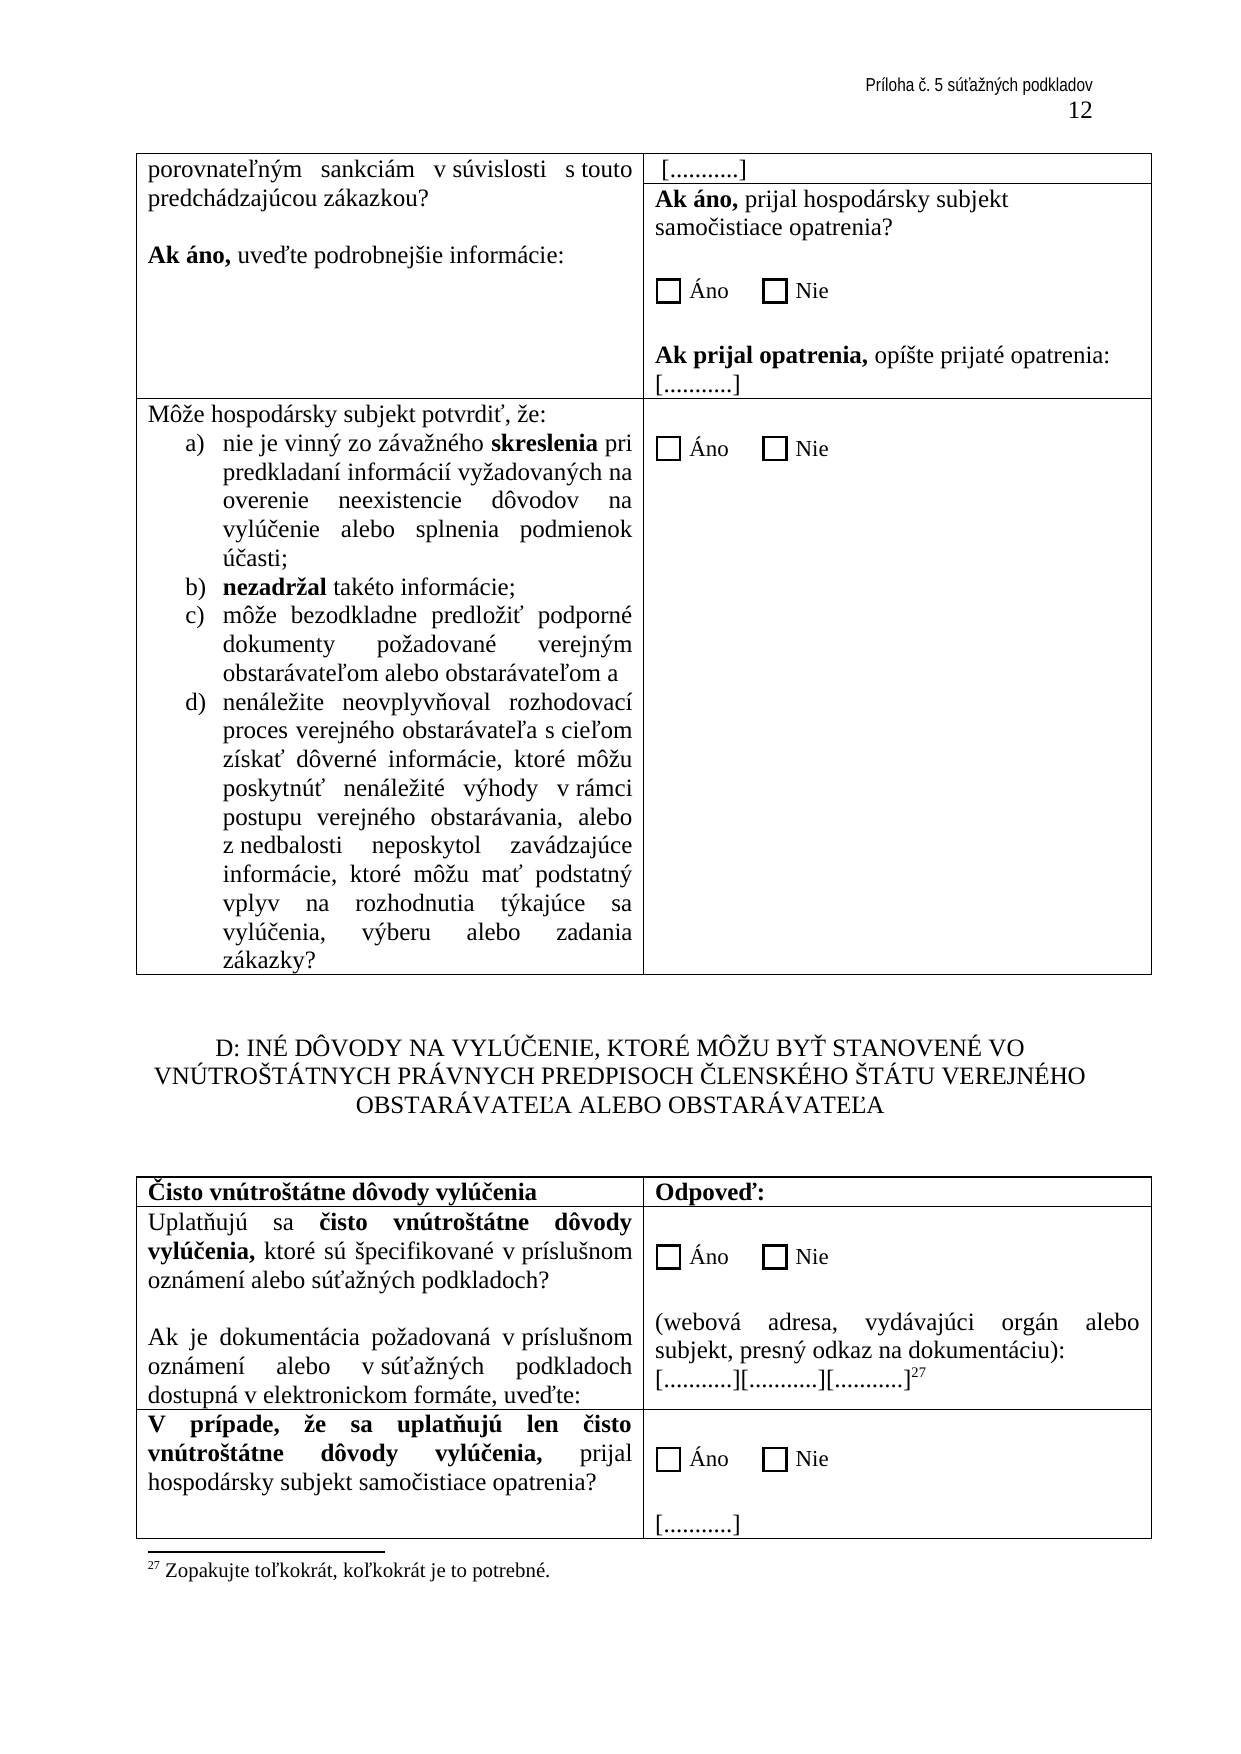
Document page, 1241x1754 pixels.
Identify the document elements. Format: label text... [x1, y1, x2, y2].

table_cell [...........] [644, 1410, 1151, 1538]
table_cell Ak áno, prijal hospodársky subjekt samočistiace opatrenia? Ak prijal opatrenia, opíšte prijaté opatrenia: [...........] [644, 184, 1151, 398]
table_cell [644, 399, 1151, 974]
table_header Odpoveď: [644, 1178, 1151, 1206]
table_cell Uplatňujú sa čisto vnútroštátne dôvody vylúčenia, ktoré sú špecifikované v príslušnom oznámení alebo súťažných podkladoch? Ak je dokumentácia požadovaná v príslušnom oznámení alebo v súťažných podkladoch dostupná v elektronickom formáte, uveďte: [137, 1207, 643, 1408]
table_header Čisto vnútroštátne dôvody vylúčenia [137, 1178, 643, 1206]
table_cell Môže hospodársky subjekt potvrdiť, že: nie je vinný zo závažného skreslenia pri predkladaní informácií vyžadovaných na overenie neexistencie dôvodov na vylúčenie alebo splnenia podmienok účasti; nezadržal takéto informácie; môže bezodkladne predložiť podporné dokumenty požadované verejným obstarávateľom alebo obstarávateľom a nenáležite neovplyvňoval rozhodovací proces verejného obstarávateľa s cieľom získať dôverné informácie, ktoré môžu poskytnúť nenáležité výhody v rámci postupu verejného obstarávania, alebo z nedbalosti neposkytol zavádzajúce informácie, ktoré môžu mať podstatný vplyv na rozhodnutia týkajúce sa vylúčenia, výberu alebo zadania zákazky? [137, 399, 643, 974]
table_cell (webová adresa, vydávajúci orgán alebo subjekt, presný odkaz na dokumentáciu): [...........][...........][...........] [644, 1207, 1151, 1408]
table_cell [...........] [644, 154, 1151, 183]
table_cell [137, 1410, 643, 1538]
text D: INÉ DÔVODY NA VYLÚČENIE, KTORÉ MÔŽU BYŤ STANOVENÉ VO VNÚTROŠTÁTNYCH PRÁVNYCH PREDPISOCH ČLENSKÉHO ŠTÁTU VEREJNÉHO OBSTARÁVATEĽA ALEBO OBSTARÁVATEĽA [148, 1033, 1093, 1119]
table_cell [137, 154, 643, 398]
